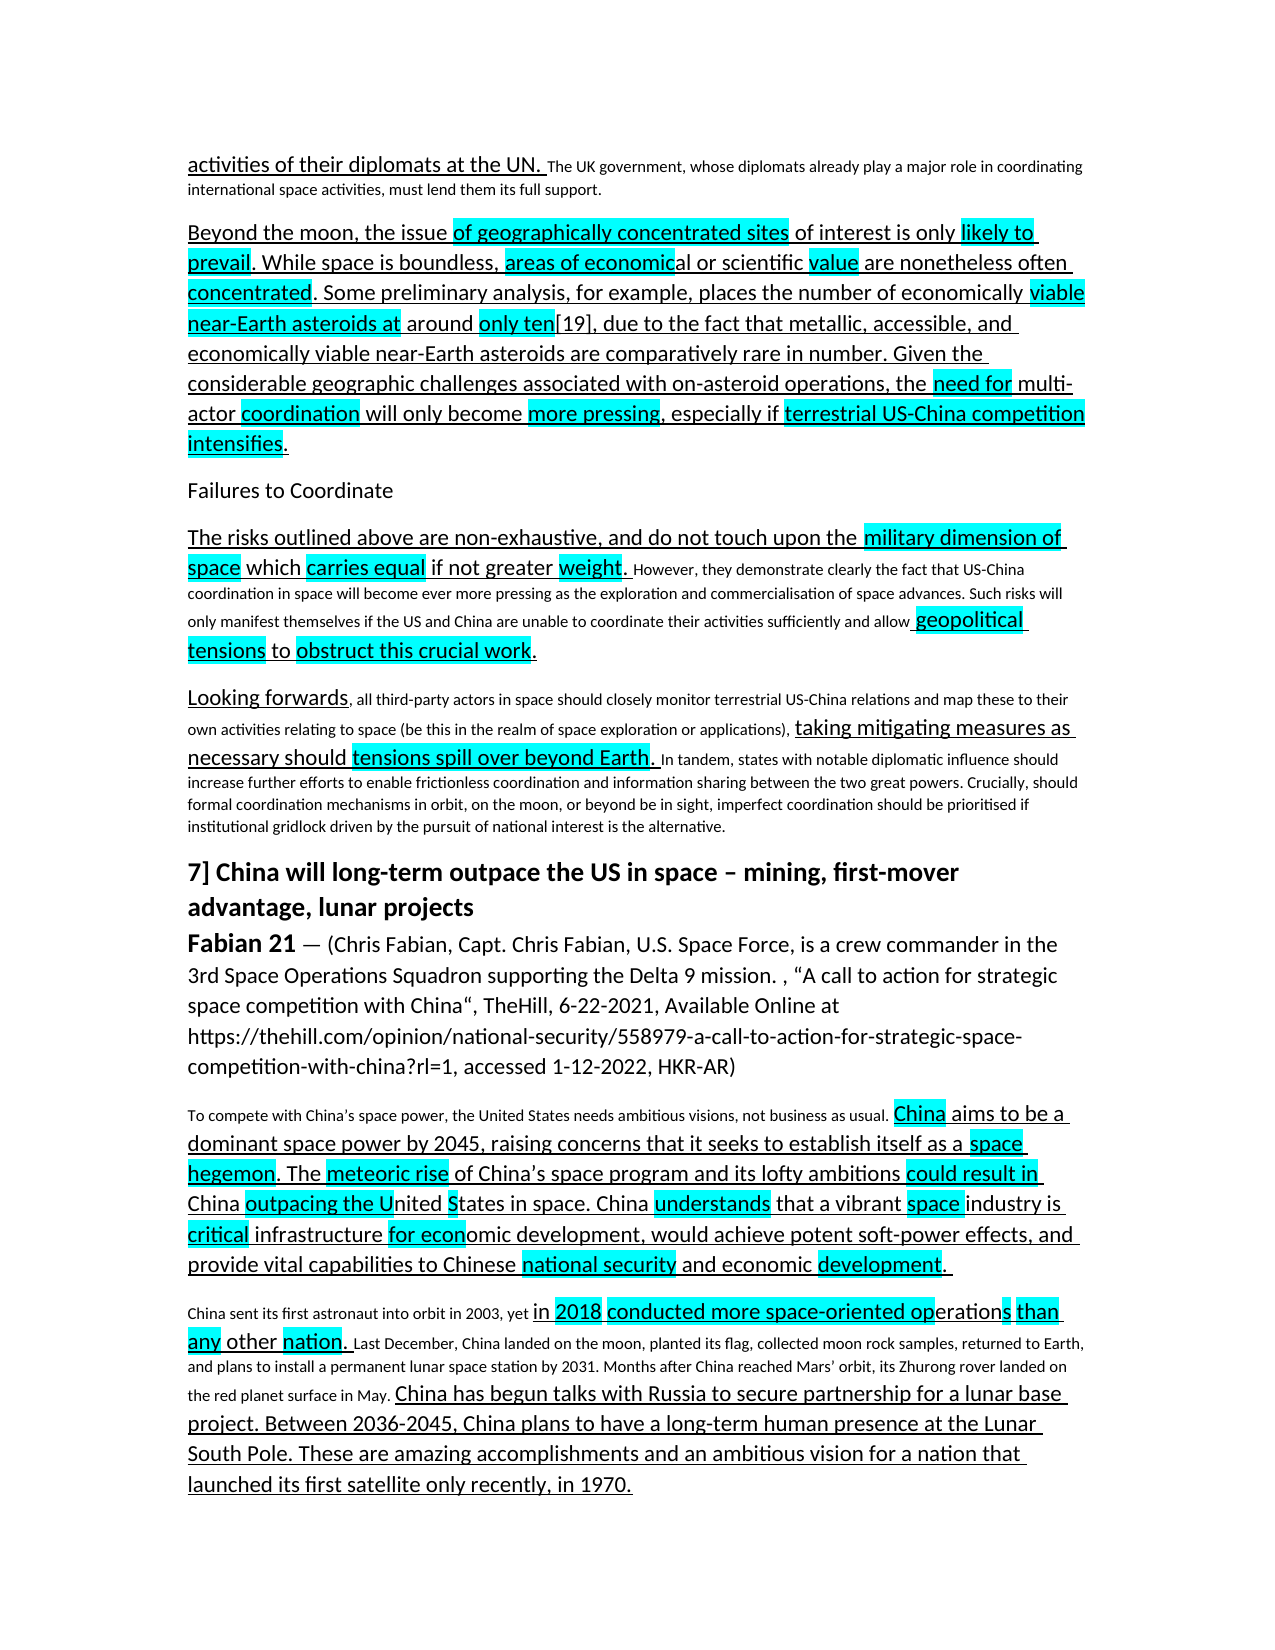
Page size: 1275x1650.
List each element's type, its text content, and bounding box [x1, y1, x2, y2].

text The risks outlined above are non-exhaustive, and do not touch upon the military dimension of space which carries equal if not greater weight. However, they demonstrate clearly the fact that US-China coordination in space will become ever more pressing as the exploration and commercialisation of space advances. Such risks will only manifest themselves if the US and China are unable to coordinate their activities sufficiently and allow geopolitical tensions to obstruct this crucial work. [187, 523, 1087, 664]
text To compete with China’s space power, the United States needs ambitious visions, not business as usual. China aims to be a dominant space power by 2045, raising concerns that it seeks to establish itself as a space hegemon. The meteoric rise of China’s space program and its lofty ambitions could result in China outpacing the United States in space. China understands that a vibrant space industry is critical infrastructure for economic development, would achieve potent soft-power effects, and provide vital capabilities to Chinese national security and economic development. [187, 1099, 1087, 1278]
text Failures to Coordinate [187, 476, 1087, 504]
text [187, 150, 1087, 200]
text Fabian 21 — (Chris Fabian, Capt. Chris Fabian, U.S. Space Force, is a crew commander in the 3rd Space Operations Squadron supporting the Delta 9 mission. , “A call to action for strategic space competition with China“, TheHill, 6-22-2021, Available Online at https://thehill.com/opinion/national-security/558979-a-call-to-action-for-strategic-space-competition-with-china?rl=1, accessed 1-12-2022, HKR-AR) [187, 926, 1087, 1080]
text Beyond the moon, the issue of geographically concentrated sites of interest is only likely to prevail. While space is boundless, areas of economical or scientific value are nonetheless often concentrated. Some preliminary analysis, for example, places the number of economically viable near-Earth asteroids at around only ten[19], due to the fact that metallic, accessible, and economically viable near-Earth asteroids are comparatively rare in number. Given the considerable geographic challenges associated with on-asteroid operations, the need for multi-actor coordination will only become more pressing, especially if terrestrial US-China competition intensifies. [187, 218, 1087, 458]
text China sent its first astronaut into orbit in 2003, yet in 2018 conducted more space-oriented operations than any other nation. Last December, China landed on the moon, planted its flag, collected moon rock samples, returned to Earth, and plans to install a permanent lunar space station by 2031. Months after China reached Mars’ orbit, its Zhurong rover landed on the red planet surface in May. China has begun talks with Russia to secure partnership for a lunar base project. Between 2036-2045, China plans to have a long-term human presence at the Lunar South Pole. These are amazing accomplishments and an ambitious vision for a nation that launched its first satellite only recently, in 1970. [187, 1297, 1087, 1498]
text Looking forwards, all third-party actors in space should closely monitor terrestrial US-China relations and map these to their own activities relating to space (be this in the realm of space exploration or applications), taking mitigating measures as necessary should tensions spill over beyond Earth. In tandem, states with notable diplomatic influence should increase further efforts to enable frictionless coordination and information sharing between the two great powers. Crucially, should formal coordination mechanisms in orbit, on the moon, or beyond be in sight, imperfect coordination should be prioritised if institutional gridlock driven by the pursuit of national interest is the alternative. [187, 683, 1087, 837]
subtitle 7] China will long-term outpace the US in space – mining, first-mover advantage, lunar projects [187, 855, 1087, 924]
